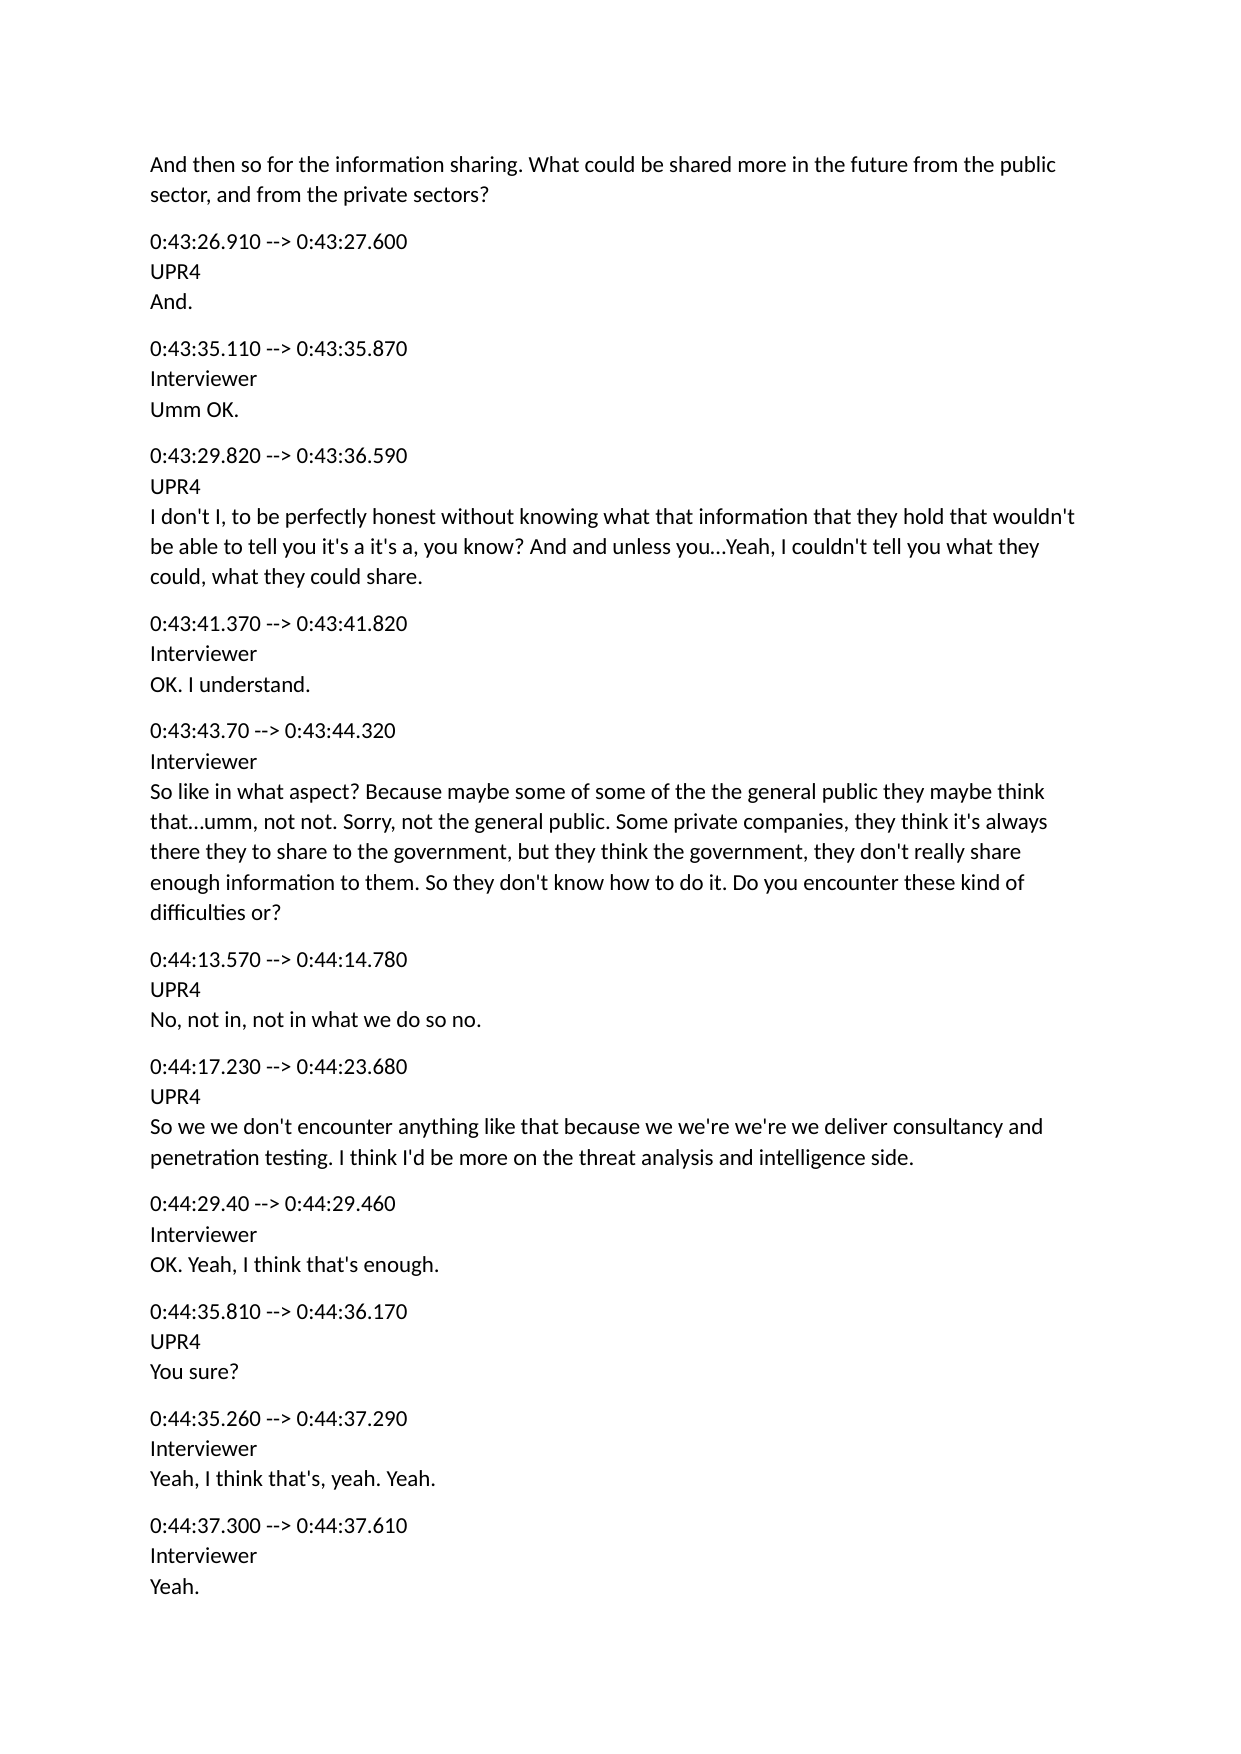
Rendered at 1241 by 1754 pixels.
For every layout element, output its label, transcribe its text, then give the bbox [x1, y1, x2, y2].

text 0:44:35.810 --> 0:44:36.170 UPR4 You sure? [150, 1297, 1090, 1385]
text 0:43:41.370 --> 0:43:41.820 Interviewer OK. I understand. [150, 609, 1090, 698]
text 0:44:37.300 --> 0:44:37.610 Interviewer Yeah. [150, 1511, 1090, 1600]
text 0:43:35.110 --> 0:43:35.870 Interviewer Umm OK. [150, 334, 1090, 423]
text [150, 150, 1090, 208]
text 0:44:17.230 --> 0:44:23.680 UPR4 So we we don't encounter anything like that because we we're we're we deliver consultancy and penetration testing. I think I'd be more on the threat analysis and intelligence side. [150, 1052, 1090, 1171]
text 0:44:35.260 --> 0:44:37.290 Interviewer Yeah, I think that's, yeah. Yeah. [150, 1404, 1090, 1493]
text 0:43:43.70 --> 0:43:44.320 Interviewer So like in what aspect? Because maybe some of some of the the general public they maybe think that…umm, not not. Sorry, not the general public. Some private companies, they think it's always there they to share to the government, but they think the government, they don't really share enough information to them. So they don't know how to do it. Do you encounter these kind of difficulties or? [150, 717, 1090, 926]
text 0:44:29.40 --> 0:44:29.460 Interviewer OK. Yeah, I think that's enough. [150, 1189, 1090, 1278]
text 0:43:26.910 --> 0:43:27.600 UPR4 And. [150, 227, 1090, 316]
text 0:44:13.570 --> 0:44:14.780 UPR4 No, not in, not in what we do so no. [150, 945, 1090, 1033]
text 0:43:29.820 --> 0:43:36.590 UPR4 I don't I, to be perfectly honest without knowing what that information that they hold that wouldn't be able to tell you it's a it's a, you know? And and unless you…Yeah, I couldn't tell you what they could, what they could share. [150, 442, 1090, 591]
